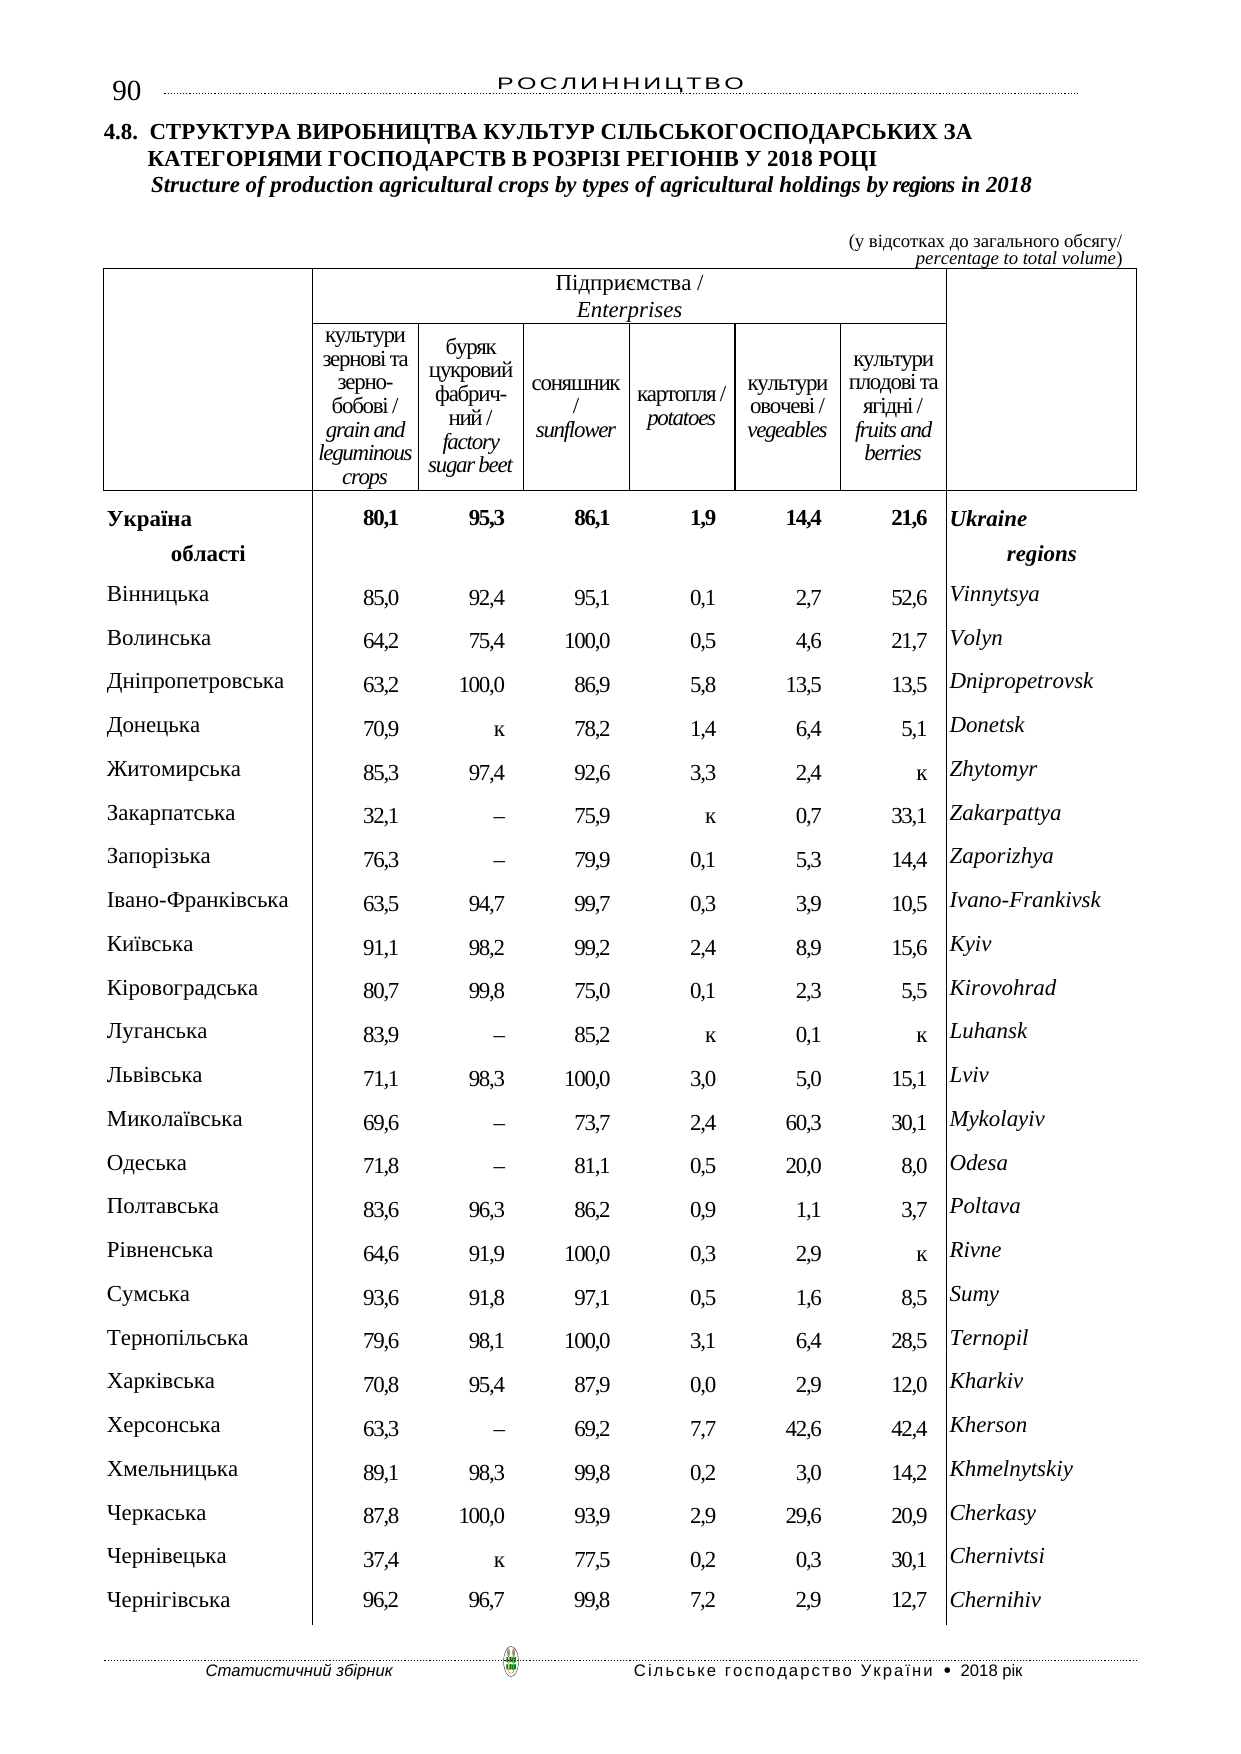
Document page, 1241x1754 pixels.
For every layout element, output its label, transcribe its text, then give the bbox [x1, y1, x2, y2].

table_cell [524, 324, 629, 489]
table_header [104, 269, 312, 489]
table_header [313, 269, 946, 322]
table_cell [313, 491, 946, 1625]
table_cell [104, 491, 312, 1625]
subtitle категоріями господарств в розрізі регіонів у 2018 році [44, 144, 1137, 171]
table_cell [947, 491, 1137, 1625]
subtitle Structure of production agricultural crops by types of agricultural holdings by regions in 2018 [151, 171, 1137, 197]
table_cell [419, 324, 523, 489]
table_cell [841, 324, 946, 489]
text percentage to total volume) [103, 251, 1122, 268]
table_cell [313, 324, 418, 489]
subtitle 4.8. Структура Виробництва культур сільськогосподарських за [103, 118, 1137, 144]
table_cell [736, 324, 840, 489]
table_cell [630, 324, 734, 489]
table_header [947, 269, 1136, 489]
text (у відсотках до загального обсягу/ [103, 234, 1122, 251]
